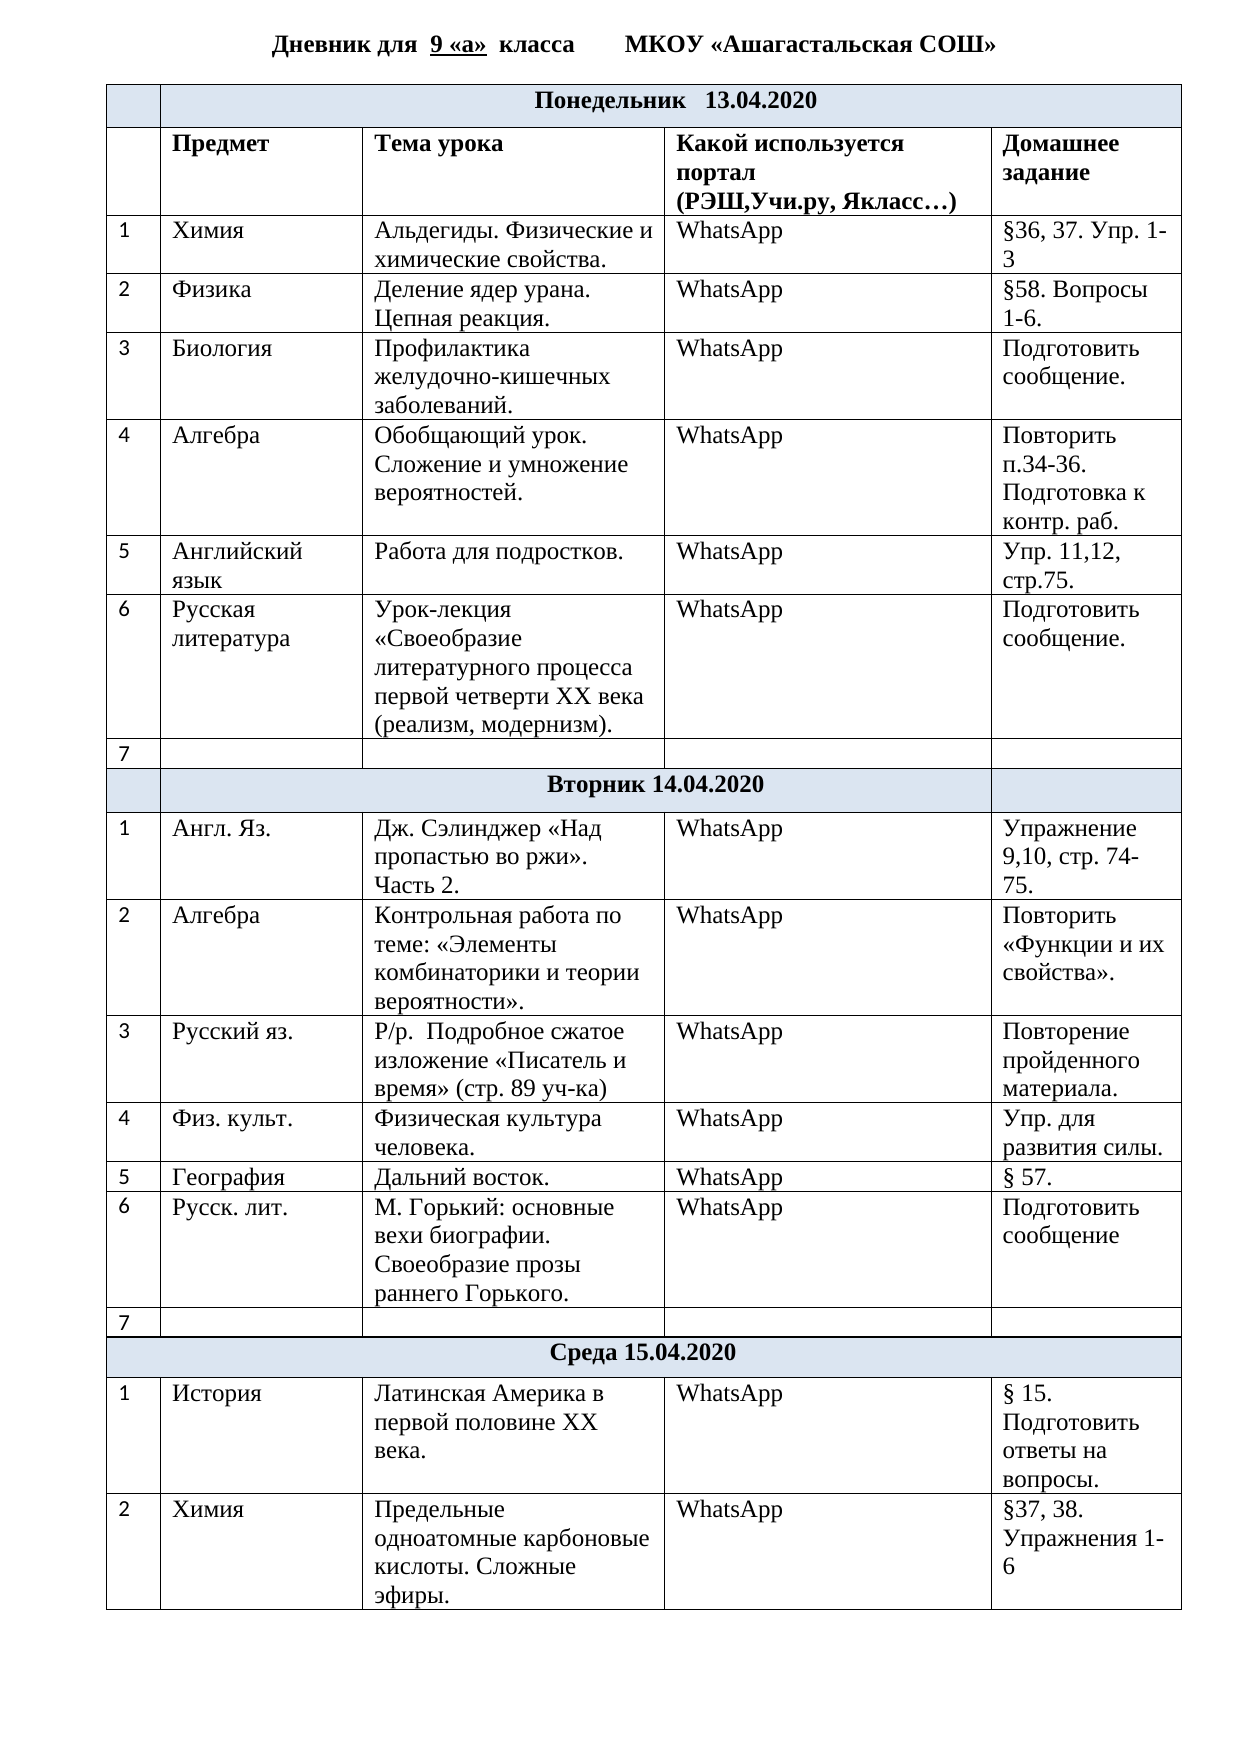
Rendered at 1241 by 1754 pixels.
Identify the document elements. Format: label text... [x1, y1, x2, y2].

table_cell 2 [107, 900, 160, 1015]
table_cell Алгебра [161, 900, 362, 1015]
table_cell Подготовить сообщение. [992, 595, 1181, 738]
table_cell WhatsApp [665, 274, 991, 332]
table_cell WhatsApp [665, 900, 991, 1015]
table_cell 5 [107, 536, 160, 593]
table_cell §36, 37. Упр. 1-3 [992, 216, 1181, 273]
table_cell Алгебра [161, 420, 362, 535]
table_cell [992, 1308, 1181, 1336]
table_cell 1 [107, 1378, 160, 1493]
table_cell WhatsApp [665, 1494, 991, 1609]
table_cell 4 [107, 420, 160, 535]
table_cell Химия [161, 1494, 362, 1609]
table_cell Англ. Яз. [161, 813, 362, 899]
table_cell Предельные одноатомные карбоновые кислоты. Сложные эфиры. [363, 1494, 664, 1609]
table_cell § 15. Подготовить ответы на вопросы. [992, 1378, 1181, 1493]
table_cell WhatsApp [665, 536, 991, 593]
table_cell Латинская Америка в первой половине XX века. [363, 1378, 664, 1493]
table_cell Английский язык [161, 536, 362, 593]
table_cell Биология [161, 333, 362, 419]
table_cell §58. Вопросы 1-6. [992, 274, 1181, 332]
table_cell 6 [107, 1192, 160, 1307]
table_cell М. Горький: основные вехи биографии. Своеобразие прозы раннего Горького. [363, 1192, 664, 1307]
table_cell Повторить «Функции и их свойства». [992, 900, 1181, 1015]
table_cell Урок-лекция «Своеобразие литературного процесса первой четверти ХХ века (реализм, модернизм). [363, 595, 664, 738]
table_cell Р/р. Подробное сжатое изложение «Писатель и время» (стр. 89 уч-ка) [363, 1016, 664, 1102]
table_cell WhatsApp [665, 333, 991, 419]
table_cell 4 [107, 1103, 160, 1161]
table_header [107, 85, 160, 127]
table_cell Дальний восток. [363, 1162, 664, 1191]
table_cell [363, 739, 664, 768]
table_cell Среда 15.04.2020 [107, 1338, 1181, 1377]
table_cell 7 [107, 1308, 160, 1336]
table_cell Работа для подростков. [363, 536, 664, 593]
table_cell WhatsApp [665, 420, 991, 535]
table_cell Подготовить сообщение. [992, 333, 1181, 419]
table_cell Тема урока [363, 128, 664, 214]
table_cell [161, 739, 362, 768]
table_cell Упр. 11,12, стр.75. [992, 536, 1181, 593]
table_cell 2 [107, 1494, 160, 1609]
table_cell Профилактика желудочно-кишечных заболеваний. [363, 333, 664, 419]
table_cell [665, 1308, 991, 1336]
text Дневник для 9 «а» класса МКОУ «Ашагастальская СОШ» [118, 29, 1152, 58]
table_cell WhatsApp [665, 1378, 991, 1493]
table_cell Русская литература [161, 595, 362, 738]
table_cell Контрольная работа по теме: «Элементы комбинаторики и теории вероятности». [363, 900, 664, 1015]
table_header Понедельник 13.04.2020 [161, 85, 1181, 127]
table_cell WhatsApp [665, 1016, 991, 1102]
table_cell Физическая культура человека. [363, 1103, 664, 1161]
table_cell Физика [161, 274, 362, 332]
table_cell WhatsApp [665, 595, 991, 738]
table_cell 3 [107, 333, 160, 419]
table_cell Повторить п.34-36. Подготовка к контр. раб. [992, 420, 1181, 535]
table_cell [992, 739, 1181, 768]
table_cell WhatsApp [665, 1103, 991, 1161]
table_cell Какой используется портал (РЭШ,Учи.ру, Якласс…) [665, 128, 991, 214]
table_cell 7 [107, 739, 160, 768]
table_cell Упр. для развития силы. [992, 1103, 1181, 1161]
table_cell 2 [107, 274, 160, 332]
table_cell Химия [161, 216, 362, 273]
table_cell Дж. Сэлинджер «Над пропастью во ржи». Часть 2. [363, 813, 664, 899]
table_cell 1 [107, 216, 160, 273]
table_cell 5 [107, 1162, 160, 1191]
table_cell 3 [107, 1016, 160, 1102]
table_cell Повторение пройденного материала. [992, 1016, 1181, 1102]
table_cell § 57. [992, 1162, 1181, 1191]
table_cell WhatsApp [665, 813, 991, 899]
table_cell Подготовить сообщение [992, 1192, 1181, 1307]
table_cell WhatsApp [665, 1162, 991, 1191]
table_cell [107, 128, 160, 214]
table_cell Предмет [161, 128, 362, 214]
table_cell История [161, 1378, 362, 1493]
table_cell Русский яз. [161, 1016, 362, 1102]
table_cell [363, 1308, 664, 1336]
table_cell Домашнее задание [992, 128, 1181, 214]
table_cell [107, 769, 160, 812]
table_cell §37, 38. Упражнения 1-6 [992, 1494, 1181, 1609]
table_cell [161, 1308, 362, 1336]
table_cell Вторник 14.04.2020 [161, 769, 991, 812]
table_cell Альдегиды. Физические и химические свойства. [363, 216, 664, 273]
table_cell География [161, 1162, 362, 1191]
table_cell Физ. культ. [161, 1103, 362, 1161]
table_cell Обобщающий урок. Сложение и умножение вероятностей. [363, 420, 664, 535]
table_cell WhatsApp [665, 216, 991, 273]
table_cell 1 [107, 813, 160, 899]
table_cell [665, 739, 991, 768]
table_cell WhatsApp [665, 1192, 991, 1307]
table_cell 6 [107, 595, 160, 738]
table_cell [992, 769, 1181, 812]
table_cell Деление ядер урана. Цепная реакция. [363, 274, 664, 332]
table_cell Упражнение 9,10, стр. 74-75. [992, 813, 1181, 899]
table_cell Русск. лит. [161, 1192, 362, 1307]
